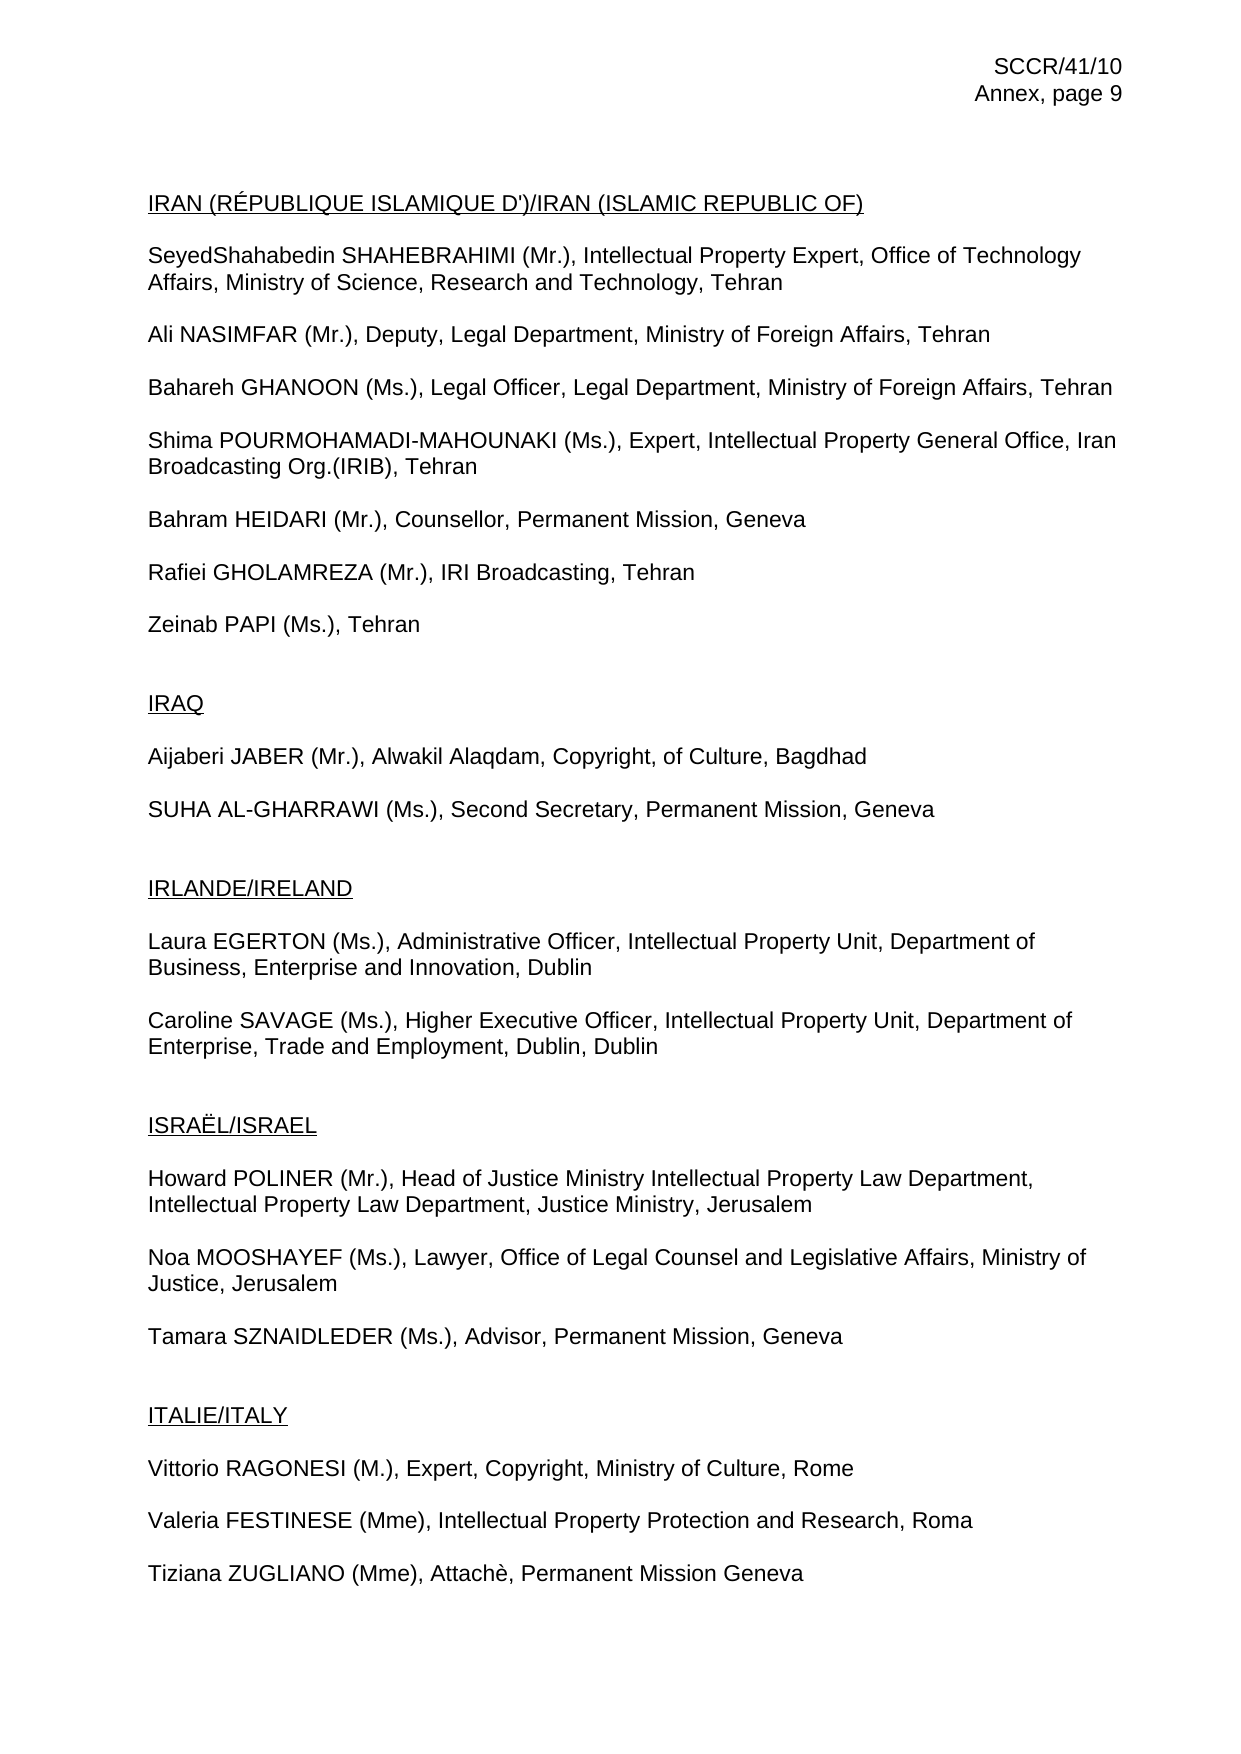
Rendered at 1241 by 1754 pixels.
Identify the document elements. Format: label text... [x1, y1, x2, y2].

text IRAQ [148, 690, 1122, 717]
text Bahareh GHANOON (Ms.), Legal Officer, Legal Department, Ministry of Foreign Affairs, Tehran [148, 374, 1122, 401]
text SUHA AL-GHARRAWI (Ms.), Second Secretary, Permanent Mission, Geneva [148, 796, 1122, 822]
text Zeinab PAPI (Ms.), Tehran [148, 611, 1122, 638]
text Vittorio RAGONESI (M.), Expert, Copyright, Ministry of Culture, Rome [148, 1455, 1122, 1481]
text Bahram HEIDARI (Mr.), Counsellor, Permanent Mission, Geneva [148, 506, 1122, 532]
text Rafiei GHOLAMREZA (Mr.), IRI Broadcasting, Tehran [148, 559, 1122, 585]
text Howard POLINER (Mr.), Head of Justice Ministry Intellectual Property Law Department, Intellectual Property Law Department, Justice Ministry, Jerusalem [148, 1165, 1122, 1217]
text Valeria FESTINESE (Mme), Intellectual Property Protection and Research, Roma [148, 1507, 1122, 1534]
text Noa MOOSHAYEF (Ms.), Lawyer, Office of Legal Counsel and Legislative Affairs, Ministry of Justice, Jerusalem [148, 1244, 1122, 1297]
text ISRAËL/ISRAEL [148, 1112, 1122, 1138]
text Ali NASIMFAR (Mr.), Deputy, Legal Department, Ministry of Foreign Affairs, Tehran [148, 321, 1122, 348]
text ITALIE/ITALY [148, 1402, 1122, 1428]
text Tiziana ZUGLIANO (Mme), Attachè, Permanent Mission Geneva [148, 1560, 1122, 1586]
text IRLANDE/IRELAND [148, 875, 1122, 901]
text IRAN (RÉPUBLIQUE ISLAMIQUE D')/IRAN (ISLAMIC REPUBLIC OF) [148, 190, 1122, 216]
text Tamara SZNAIDLEDER (Ms.), Advisor, Permanent Mission, Geneva [148, 1323, 1122, 1349]
text Caroline SAVAGE (Ms.), Higher Executive Officer, Intellectual Property Unit, Department of Enterprise, Trade and Employment, Dublin, Dublin [148, 1007, 1122, 1059]
text Aijaberi JABER (Mr.), Alwakil Alaqdam, Copyright, of Culture, Bagdhad [148, 743, 1122, 769]
text Laura EGERTON (Ms.), Administrative Officer, Intellectual Property Unit, Department of Business, Enterprise and Innovation, Dublin [148, 928, 1122, 980]
text Shima POURMOHAMADI-MAHOUNAKI (Ms.), Expert, Intellectual Property General Office, Iran Broadcasting Org.(IRIB), Tehran [148, 427, 1122, 479]
text SeyedShahabedin SHAHEBRAHIMI (Mr.), Intellectual Property Expert, Office of Technology Affairs, Ministry of Science, Research and Technology, Tehran [148, 242, 1122, 295]
